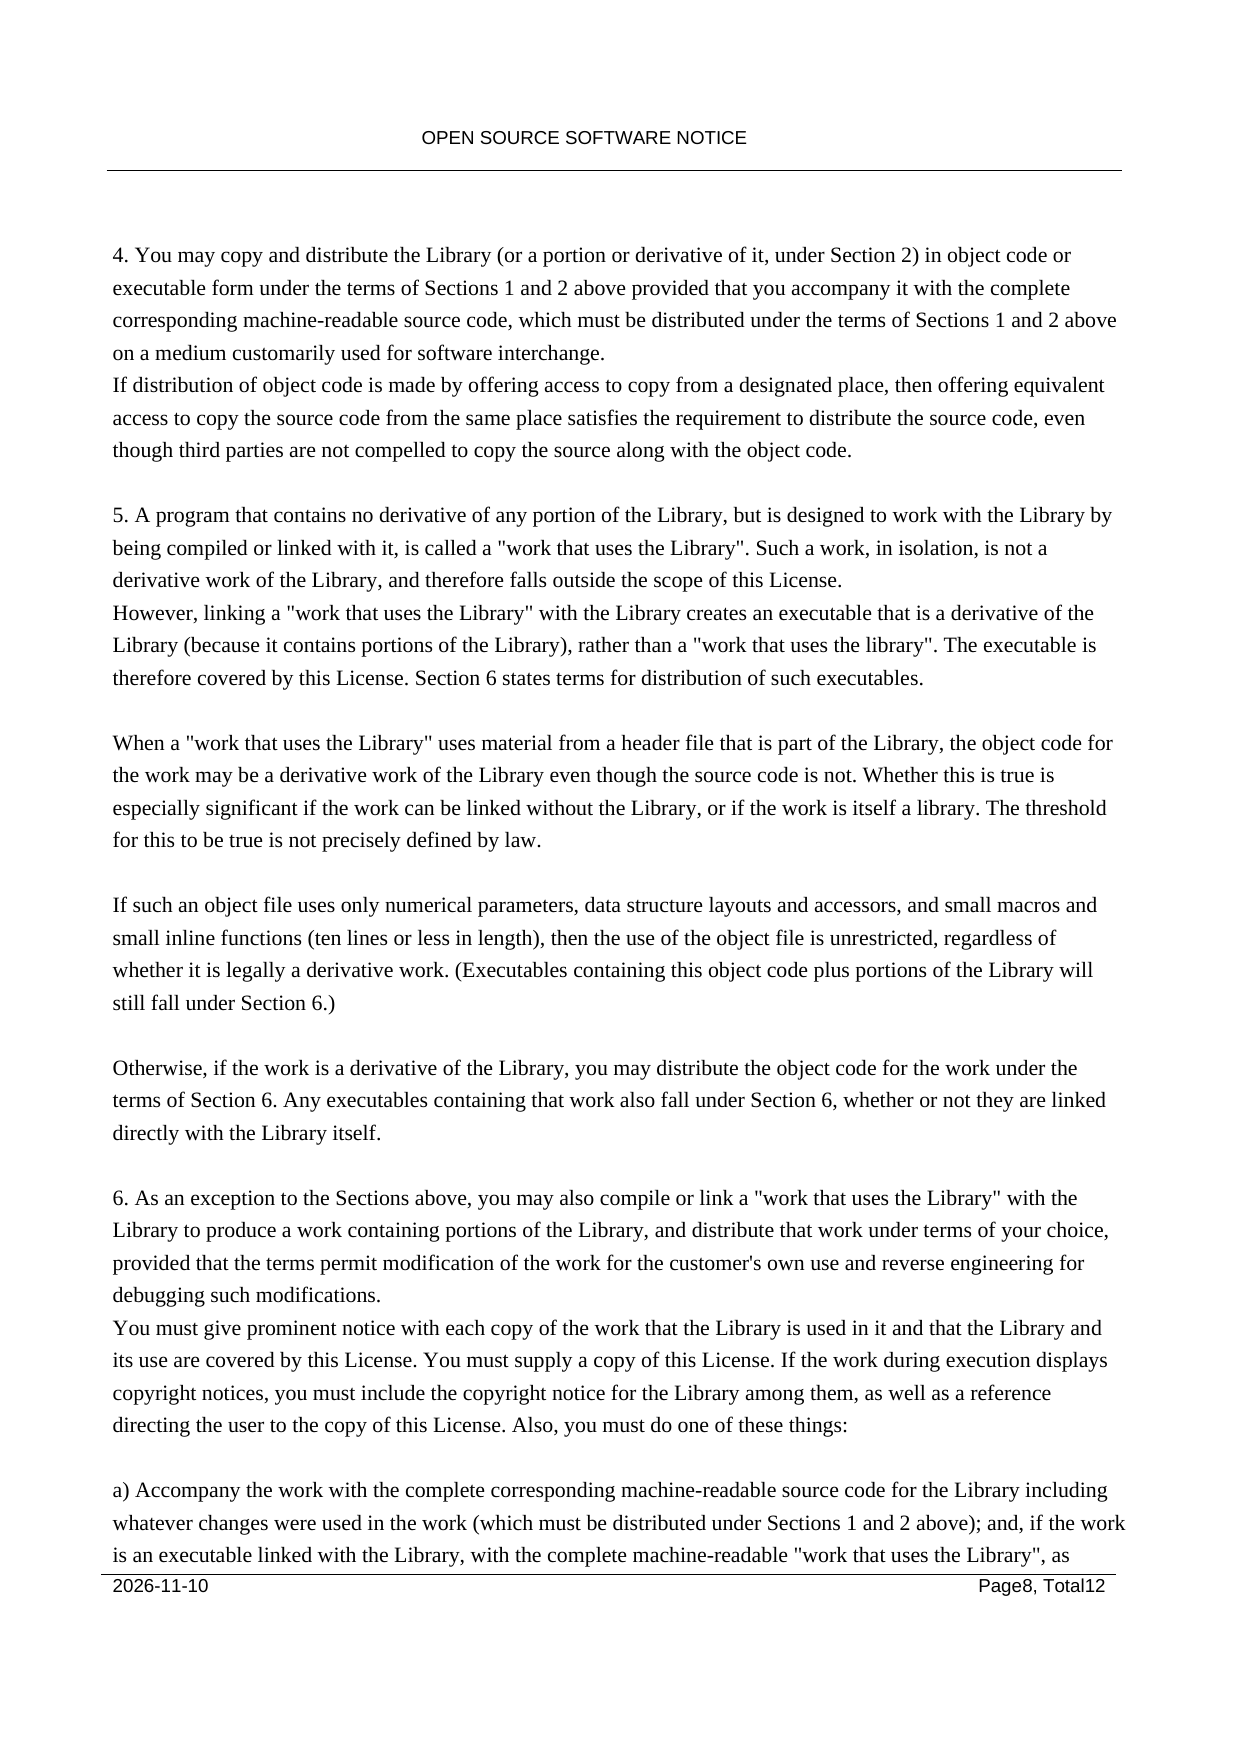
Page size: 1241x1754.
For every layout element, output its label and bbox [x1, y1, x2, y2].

text [112, 206, 1128, 1571]
